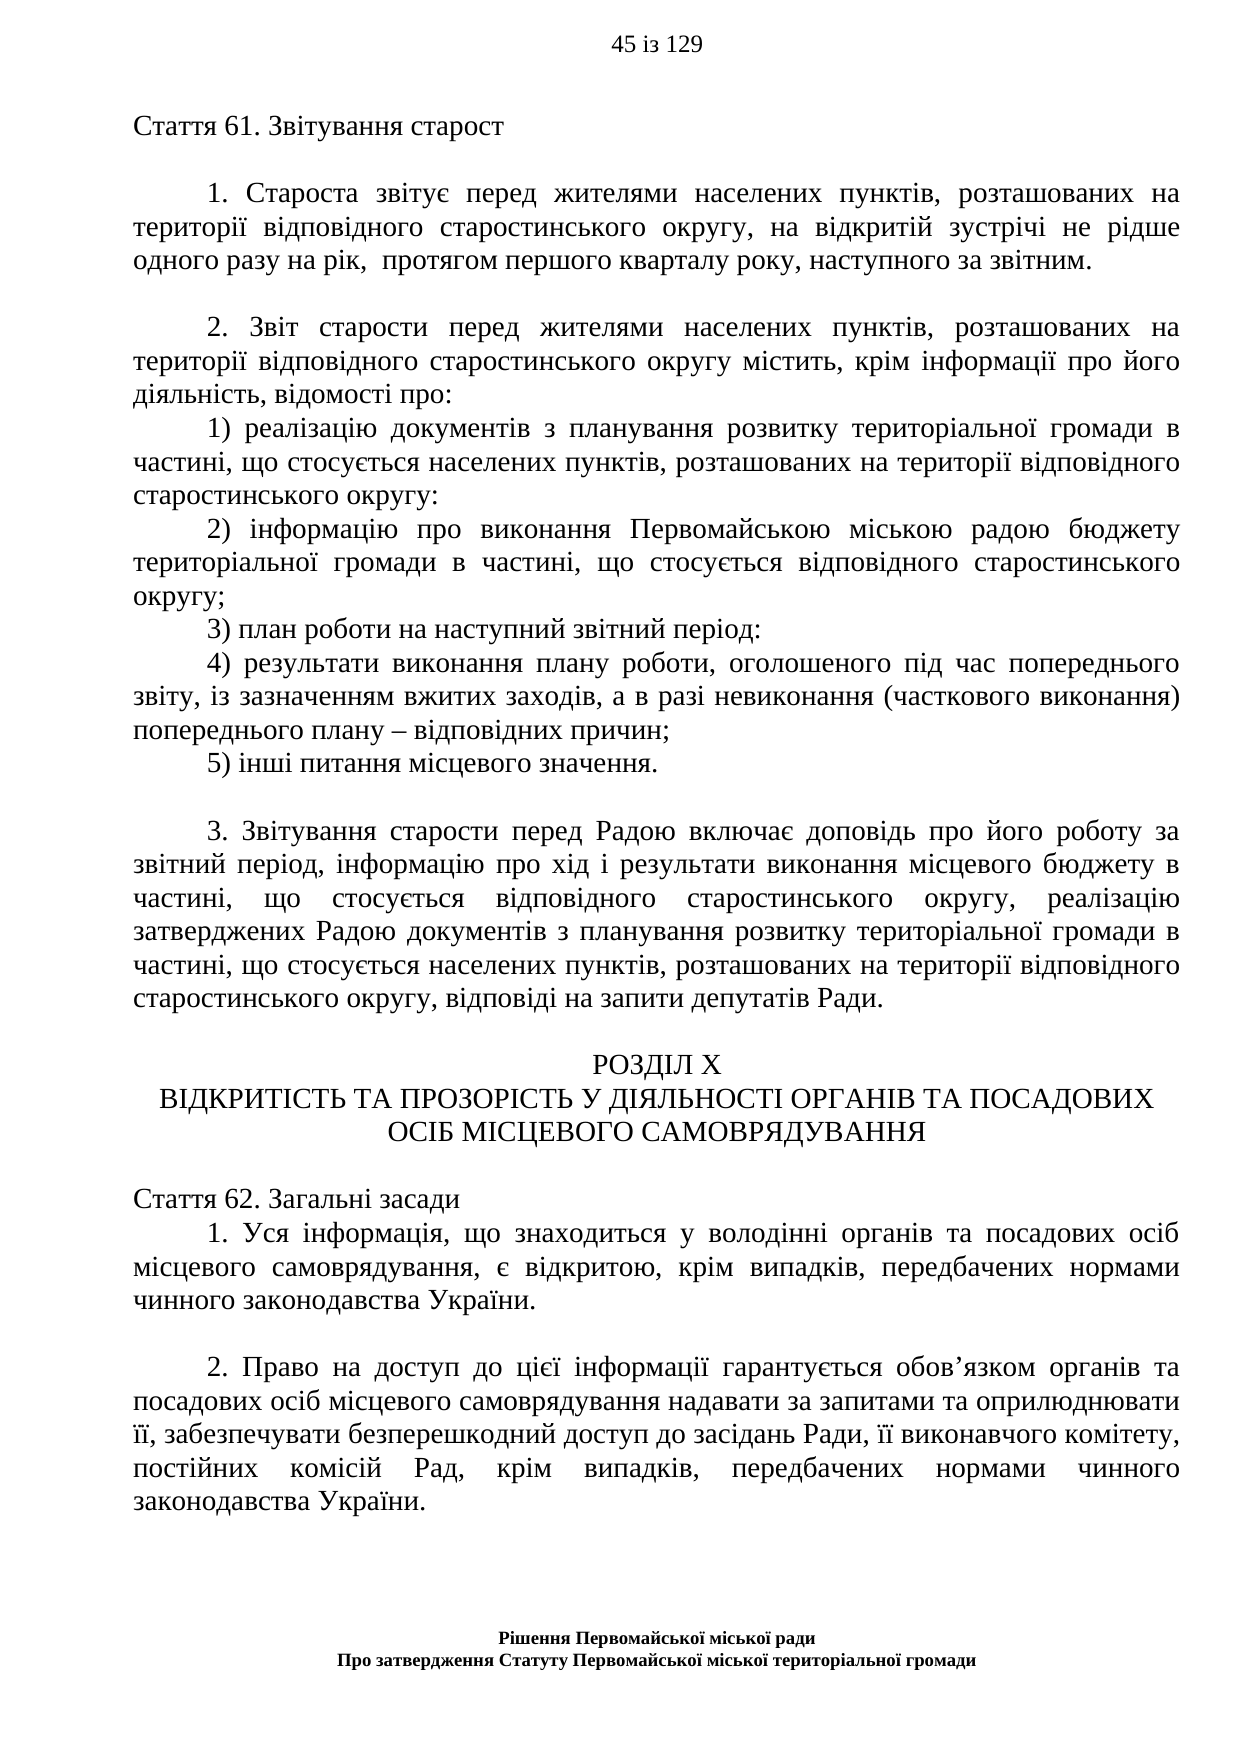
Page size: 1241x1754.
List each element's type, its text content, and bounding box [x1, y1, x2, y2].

text ВІДКРИТІСТЬ ТА ПРОЗОРІСТЬ У ДІЯЛЬНОСТІ ОРГАНІВ ТА ПОСАДОВИХ ОСІБ МІСЦЕВОГО САМОВРЯДУВАННЯ [133, 1081, 1181, 1148]
text Стаття 62. Загальні засади [133, 1182, 1181, 1215]
text 5) інші питання місцевого значення. [133, 746, 1181, 779]
text 2) інформацію про виконання Первомайською міською радою бюджету територіальної громади в частині, що стосується відповідного старостинського округу; [133, 511, 1181, 611]
text 1. Уся інформація, що знаходиться у володінні органів та посадових осіб місцевого самоврядування, є відкритою, крім випадків, передбачених нормами чинного законодавства України. [133, 1215, 1181, 1316]
text 3) план роботи на наступний звітний період: [133, 611, 1181, 645]
text 3. Звітування старости перед Радою включає доповідь про його роботу за звітний період, інформацію про хід і результати виконання місцевого бюджету в частині, що стосується відповідного старостинського округу, реалізацію затверджених Радою документів з планування розвитку територіальної громади в частині, що стосується населених пунктів, розташованих на території відповідного старостинського округу, відповіді на запити депутатів Ради. [133, 813, 1181, 1014]
text 2. Звіт старости перед жителями населених пунктів, розташованих на території відповідного старостинського округу містить, крім інформації про його діяльність, відомості про: [133, 309, 1181, 410]
text 1. Староста звітує перед жителями населених пунктів, розташованих на території відповідного старостинського округу, на відкритій зустрічі не рідше одного разу на рік, протягом першого кварталу року, наступного за звітним. [133, 175, 1181, 276]
text РОЗДІЛ Х [133, 1047, 1181, 1081]
text 4) результати виконання плану роботи, оголошеного під час попереднього звіту, із зазначенням вжитих заходів, а в разі невиконання (часткового виконання) попереднього плану – відповідних причин; [133, 645, 1181, 746]
text 2. Право на доступ до цієї інформації гарантується обов’язком органів та посадових осіб місцевого самоврядування надавати за запитами та оприлюднювати її, забезпечувати безперешкодний доступ до засідань Ради, її виконавчого комітету, постійних комісій Рад, крім випадків, передбачених нормами чинного законодавства України. [133, 1349, 1181, 1517]
text Стаття 61. Звітування старост [133, 108, 1181, 142]
text 1) реалізацію документів з планування розвитку територіальної громади в частині, що стосується населених пунктів, розташованих на території відповідного старостинського округу: [133, 410, 1181, 511]
